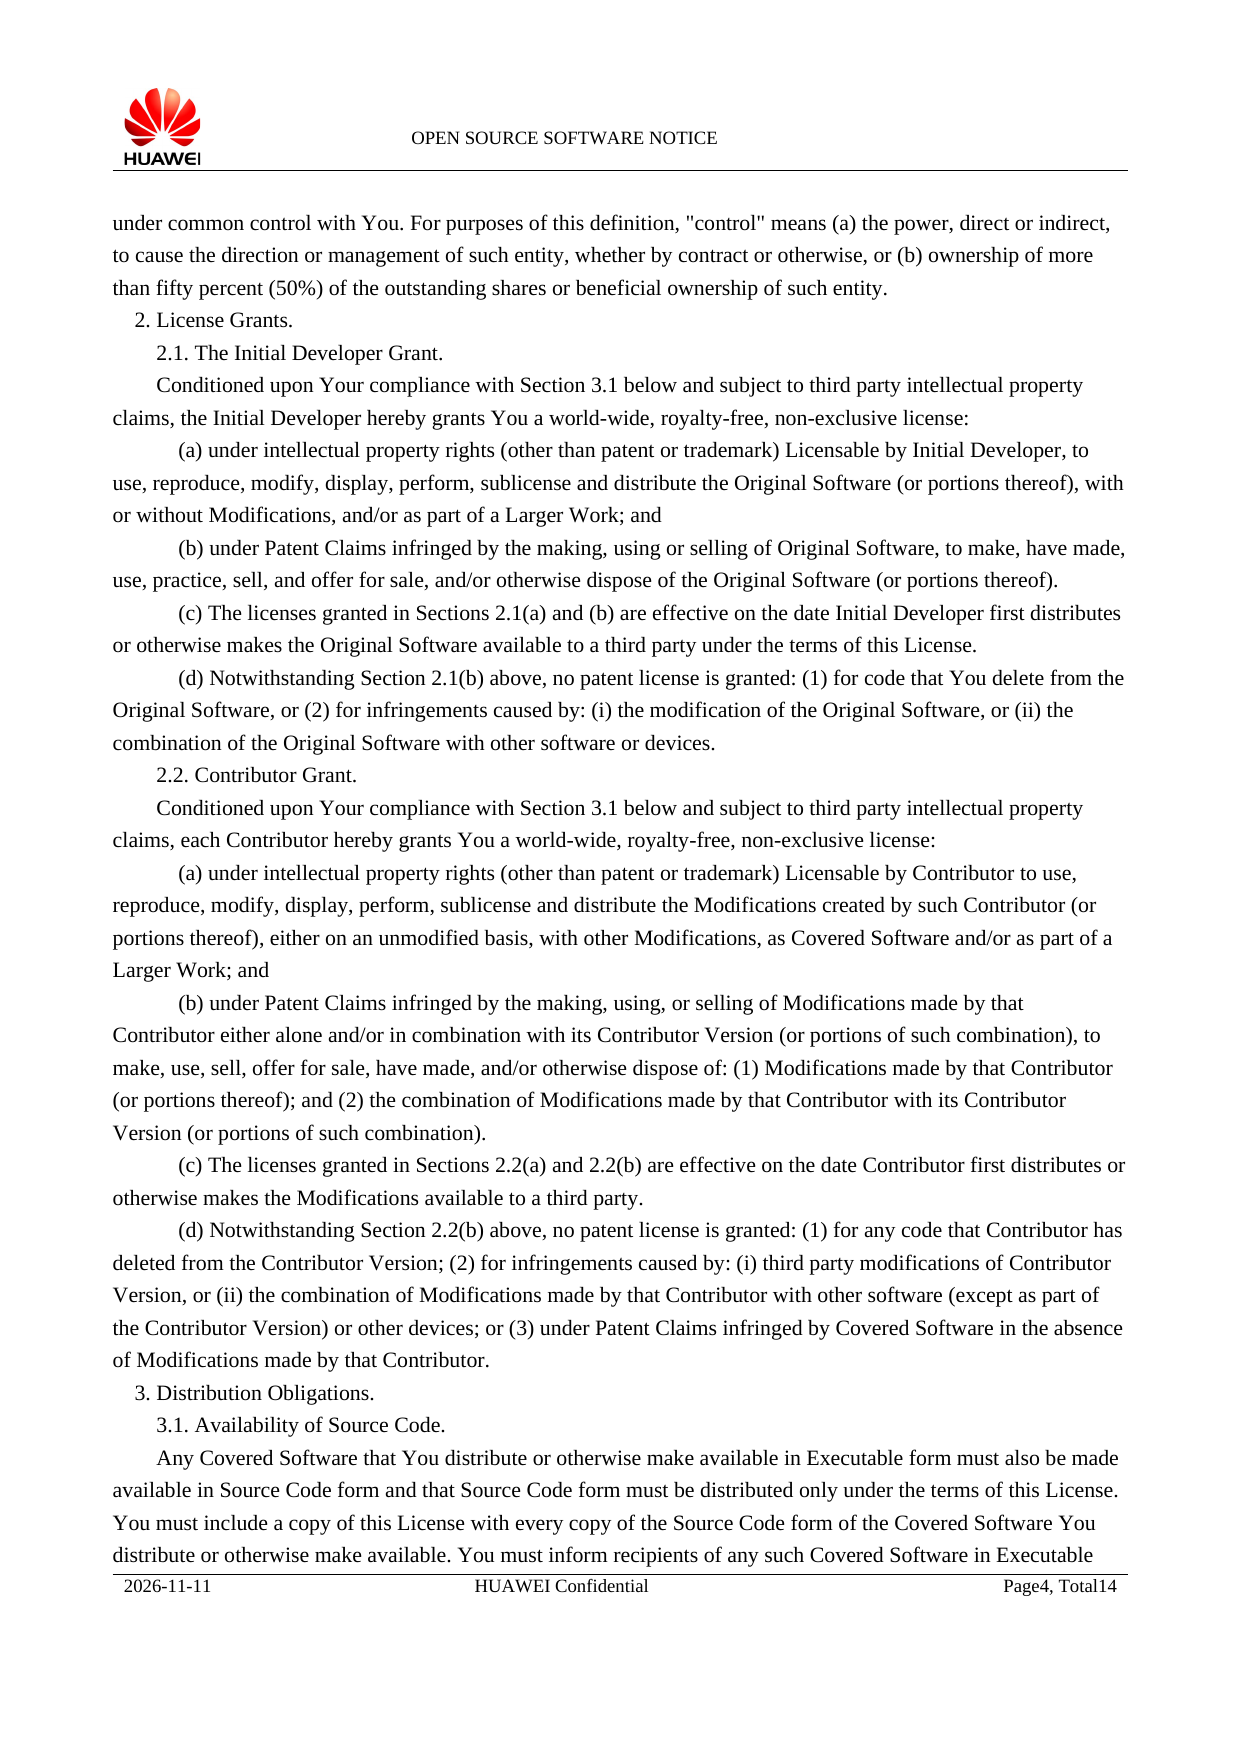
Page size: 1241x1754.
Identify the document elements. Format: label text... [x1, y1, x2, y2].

text (a) under intellectual property rights (other than patent or trademark) Licensable by Contributor to use, reproduce, modify, display, perform, sublicense and distribute the Modifications created by such Contributor (or portions thereof), either on an unmodified basis, with other Modifications, as Covered Software and/or as part of a Larger Work; and [112, 856, 1128, 986]
text (d) Notwithstanding Section 2.1(b) above, no patent license is granted: (1) for code that You delete from the Original Software, or (2) for infringements caused by: (i) the modification of the Original Software, or (ii) the combination of the Original Software with other software or devices. [112, 661, 1128, 759]
picture [124, 88, 201, 165]
text (a) under intellectual property rights (other than patent or trademark) Licensable by Initial Developer, to use, reproduce, modify, display, perform, sublicense and distribute the Original Software (or portions thereof), with or without Modifications, and/or as part of a Larger Work; and [112, 434, 1128, 531]
text (b) under Patent Claims infringed by the making, using or selling of Original Software, to make, have made, use, practice, sell, and offer for sale, and/or otherwise dispose of the Original Software (or portions thereof). [112, 531, 1128, 596]
text (c) The licenses granted in Sections 2.2(a) and 2.2(b) are effective on the date Contributor first distributes or otherwise makes the Modifications available to a third party. [112, 1149, 1128, 1214]
text Conditioned upon Your compliance with Section 3.1 below and subject to third party intellectual property claims, each Contributor hereby grants You a world-wide, royalty-free, non-exclusive license: [112, 791, 1128, 856]
text (b) under Patent Claims infringed by the making, using, or selling of Modifications made by that Contributor either alone and/or in combination with its Contributor Version (or portions of such combination), to make, use, sell, offer for sale, have made, and/or otherwise dispose of: (1) Modifications made by that Contributor (or portions thereof); and (2) the combination of Modifications made by that Contributor with its Contributor Version (or portions of such combination). [112, 986, 1128, 1149]
text (d) Notwithstanding Section 2.2(b) above, no patent license is granted: (1) for any code that Contributor has deleted from the Contributor Version; (2) for infringements caused by: (i) third party modifications of Contributor Version, or (ii) the combination of Modifications made by that Contributor with other software (except as part of the Contributor Version) or other devices; or (3) under Patent Claims infringed by Covered Software in the absence of Modifications made by that Contributor. [112, 1214, 1128, 1376]
text Conditioned upon Your compliance with Section 3.1 below and subject to third party intellectual property claims, the Initial Developer hereby grants You a world-wide, royalty-free, non-exclusive license: [112, 369, 1128, 434]
text 3. Distribution Obligations. [112, 1376, 1128, 1409]
text 2. License Grants. [112, 304, 1128, 336]
text 2.1. The Initial Developer Grant. [112, 336, 1128, 369]
text (c) The licenses granted in Sections 2.1(a) and (b) are effective on the date Initial Developer first distributes or otherwise makes the Original Software available to a third party under the terms of this License. [112, 596, 1128, 661]
text 3.1. Availability of Source Code. [112, 1409, 1128, 1441]
text 2.2. Contributor Grant. [112, 759, 1128, 791]
